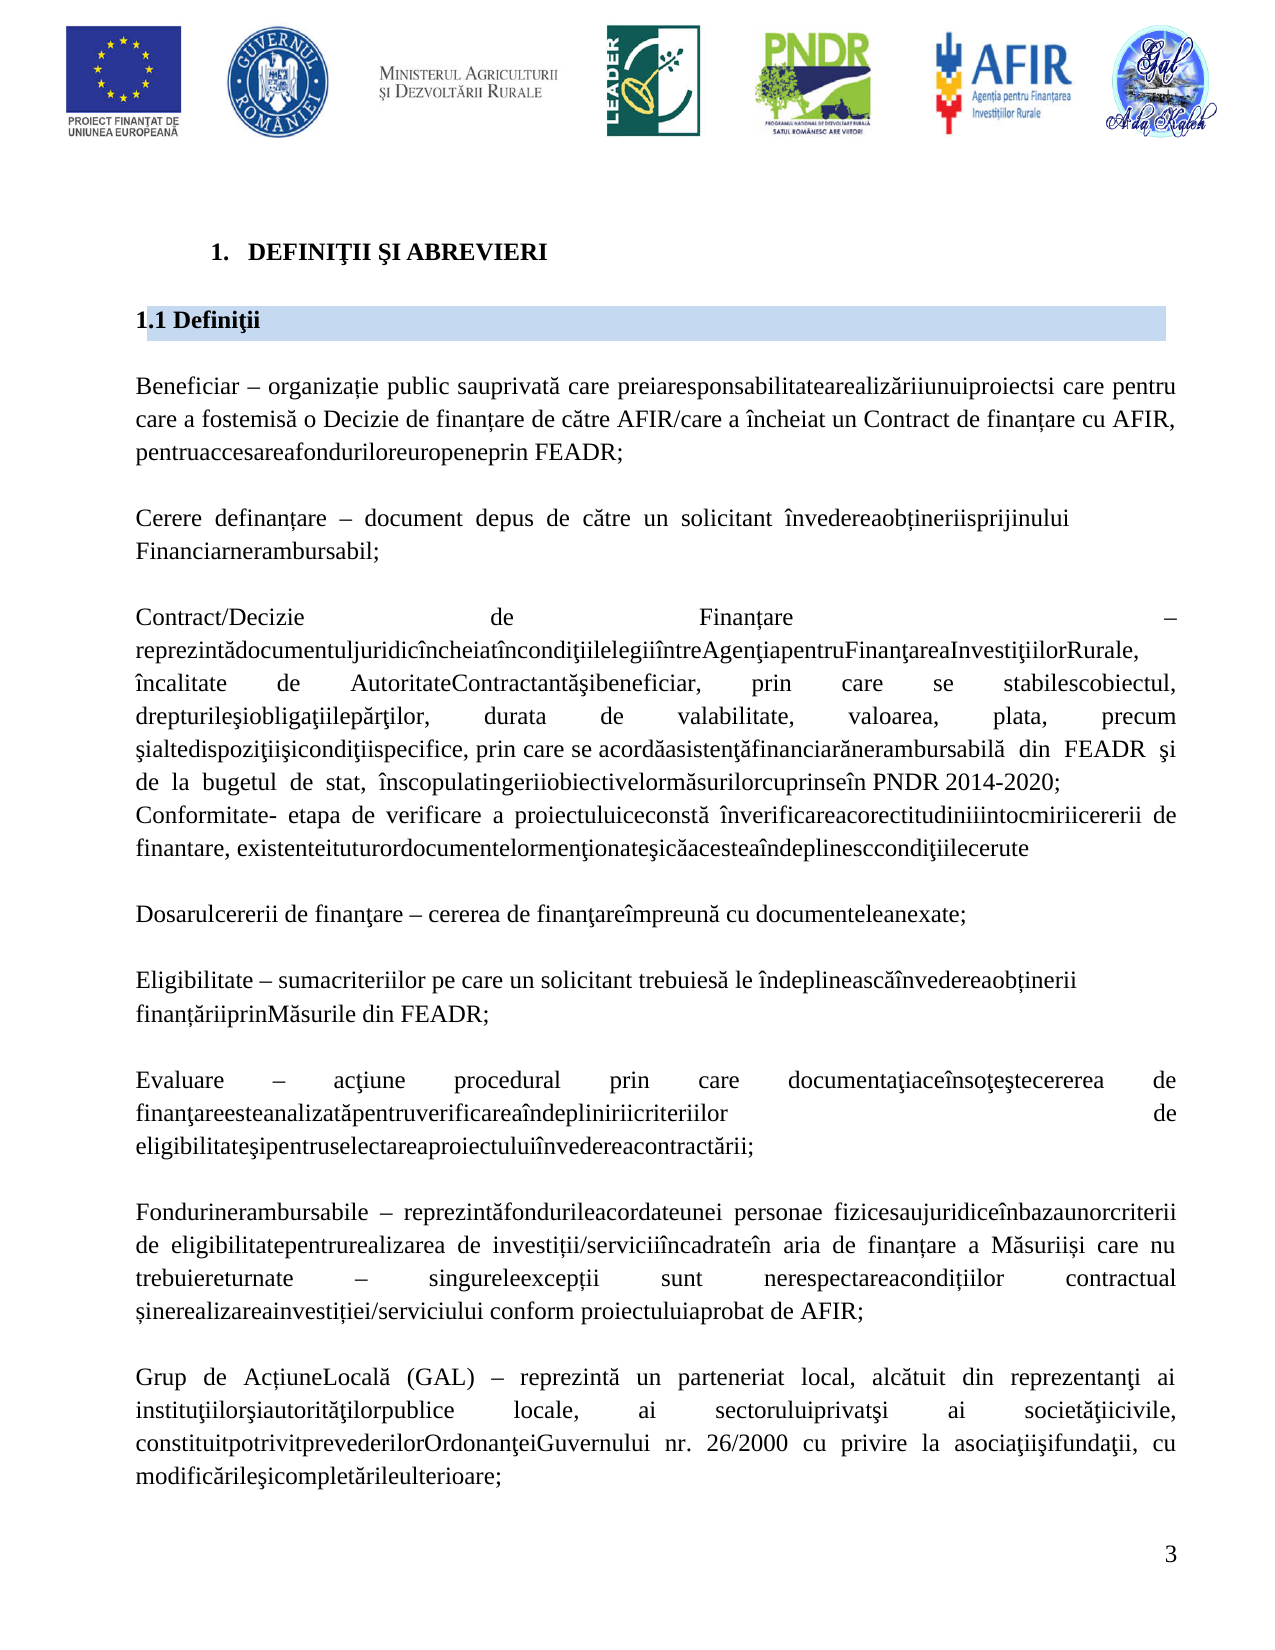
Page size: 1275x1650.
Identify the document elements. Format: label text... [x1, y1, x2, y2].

text Contract/Decizie de Finanțare – reprezintădocumentuljuridicîncheiatîncondiţiilelegiiîntreAgenţiapentruFinanţareaInvestiţiilorRurale, încalitate de AutoritateContractantăşibeneficiar, prin care se stabilescobiectul, drepturileşiobligaţiilepărţilor, durata de valabilitate, valoarea, plata, precum şialtedispoziţiişicondiţiispecifice, prin care se acordăasistenţăfinanciarănerambursabilă din FEADR şi de la bugetul de stat, înscopulatingeriiobiectivelormăsurilorcuprinseîn PNDR 2014-2020; [135, 602, 1177, 796]
text 1.1 Definiţii [135, 305, 1177, 334]
text Dosarulcererii de finanţare – cererea de finanţareîmpreună cu documenteleanexate; [135, 899, 1177, 928]
text Evaluare – acţiune procedural prin care documentaţiaceînsoţeştecererea de finanţareesteanalizatăpentruverificareaîndepliniriicriteriilor de eligibilitateşipentruselectareaproiectuluiînvedereacontractării; [135, 1065, 1177, 1159]
subtitle DEFINIŢII ŞI ABREVIERI [210, 237, 1177, 266]
picture [30, 0, 1218, 138]
text Cerere definanțare – document depus de către un solicitant învedereaobțineriisprijinului [135, 503, 1177, 532]
text Eligibilitate – sumacriteriilor pe care un solicitant trebuiesă le îndeplineascăînvedereaobținerii [135, 966, 1177, 994]
text Beneficiar – organizație public sauprivată care preiaresponsabilitatearealizăriiunuiproiectsi care pentru care a fostemisă o Decizie de finanțare de către AFIR/care a încheiat un Contract de finanțare cu AFIR, pentruaccesareafonduriloreuropeneprin FEADR; [135, 371, 1177, 466]
text finanțăriiprinMăsurile din FEADR; [135, 999, 1177, 1027]
text Conformitate- etapa de verificare a proiectuluiceconstă înverificareacorectitudiniiintocmiriicererii de finantare, existenteituturordocumentelormenţionateşicăacesteaîndeplinesccondiţiilecerute [135, 801, 1177, 862]
text Grup de AcțiuneLocală (GAL) – reprezintă un parteneriat local, alcătuit din reprezentanţi ai instituţiilorşiautorităţilorpublice locale, ai sectoruluiprivatşi ai societăţiicivile, constituitpotrivitprevederilorOrdonanţeiGuvernului nr. 26/2000 cu privire la asociaţiişifundaţii, cu modificărileşicompletărileulterioare; [135, 1362, 1177, 1490]
text Financiarnerambursabil; [135, 536, 1177, 565]
text Fondurinerambursabile – reprezintăfondurileacordateunei personae fizicesaujuridiceînbazaunorcriterii de eligibilitatepentrurealizarea de investiții/serviciiîncadrateîn aria de finanțare a Măsuriiși care nu trebuiereturnate – singureleexcepții sunt nerespectareacondițiilor contractual șinerealizareainvestiției/serviciului conform proiectuluiaprobat de AFIR; [135, 1197, 1177, 1324]
